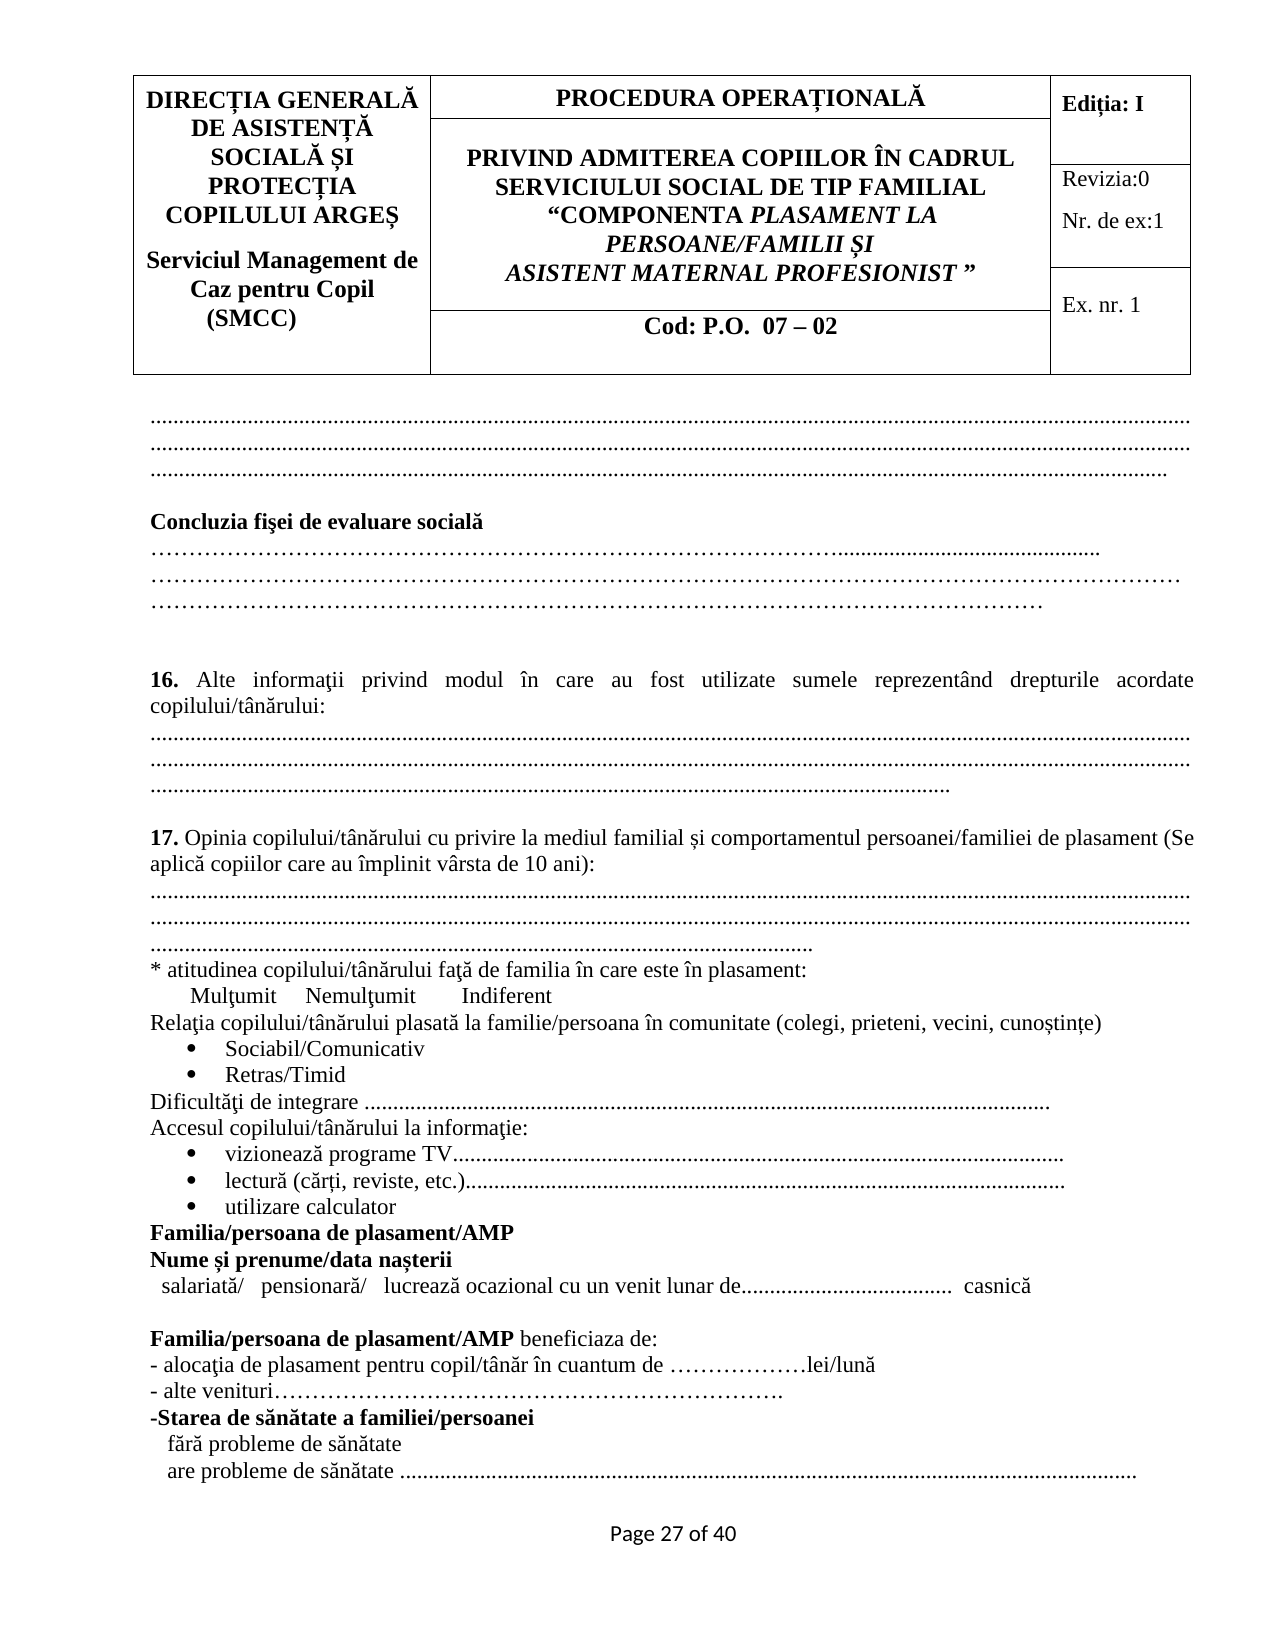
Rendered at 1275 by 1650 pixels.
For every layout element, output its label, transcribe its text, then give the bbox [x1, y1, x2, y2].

text .............................................................................................................................................................................................................................................................................................................................................................................................................................................................................................................................................................. [150, 402, 1196, 482]
text - alte venituri…………………………………………………………. [150, 1378, 1196, 1404]
text Concluzia fişei de evaluare socială ……………………………………………………………………………….............................................. [150, 508, 1196, 561]
text Dificultăţi de integrare ........................................................................................................................ [150, 1088, 1196, 1114]
text ⁭ Mulţumit ⁭ Nemulţumit ⁭ Indiferent [150, 982, 1196, 1009]
list Sociabil/Comunicativ [187, 1035, 1196, 1061]
list Retras/Timid [187, 1061, 1196, 1088]
list utilizare calculator [187, 1193, 1196, 1219]
text 16. Alte informaţii privind modul în care au fost utilizate sumele reprezentând drepturile acordate copilului/tânărului: [150, 666, 1196, 719]
text Relaţia copilului/tânărului plasată la familie/persoana în comunitate (colegi, prieteni, vecini, cunoștințe) [150, 1009, 1196, 1035]
text Familia/persoana de plasament/AMP [150, 1219, 1196, 1246]
text Familia/persoana de plasament/AMP beneficiaza de: [150, 1325, 1196, 1351]
text - alocaţia de plasament pentru copil/tânăr în cuantum de ………………lei/lună [150, 1351, 1196, 1378]
text -Starea de sănătate a familiei/persoanei [150, 1404, 1196, 1430]
text ................................................................................................................................................................................................................................................................................................................................................................................................................................................................................................ [150, 877, 1196, 956]
text Accesul copilului/tânărului la informaţie: [150, 1114, 1196, 1140]
text ⁭ salariată/ ⁭ pensionară/ ⁭ lucrează ocazional cu un venit lunar de..................................... ⁭ casnică [150, 1272, 1196, 1298]
text * atitudinea copilului/tânărului faţă de familia în care este în plasament: [150, 956, 1196, 982]
text ........................................................................................................................................................................................................................................................................................................................................................................................................................................................................................................................ [150, 719, 1196, 798]
text ⁭ are probleme de sănătate ................................................................................................................................. [150, 1457, 1196, 1483]
list vizionează programe TV........................................................................................................... [187, 1140, 1196, 1167]
text Nume și prenume/data nașterii [150, 1246, 1196, 1272]
text 17. Opinia copilului/tânărului cu privire la mediul familial și comportamentul persoanei/familiei de plasament (Se aplică copiilor care au împlinit vârsta de 10 ani): [150, 824, 1196, 877]
text ⁭ fără probleme de sănătate [150, 1430, 1196, 1457]
text ……………………………………………………………………………………………………………………………………………………………………………………………………………………………… [150, 561, 1196, 613]
list lectură (cărți, reviste, etc.)......................................................................................................... [187, 1167, 1196, 1193]
